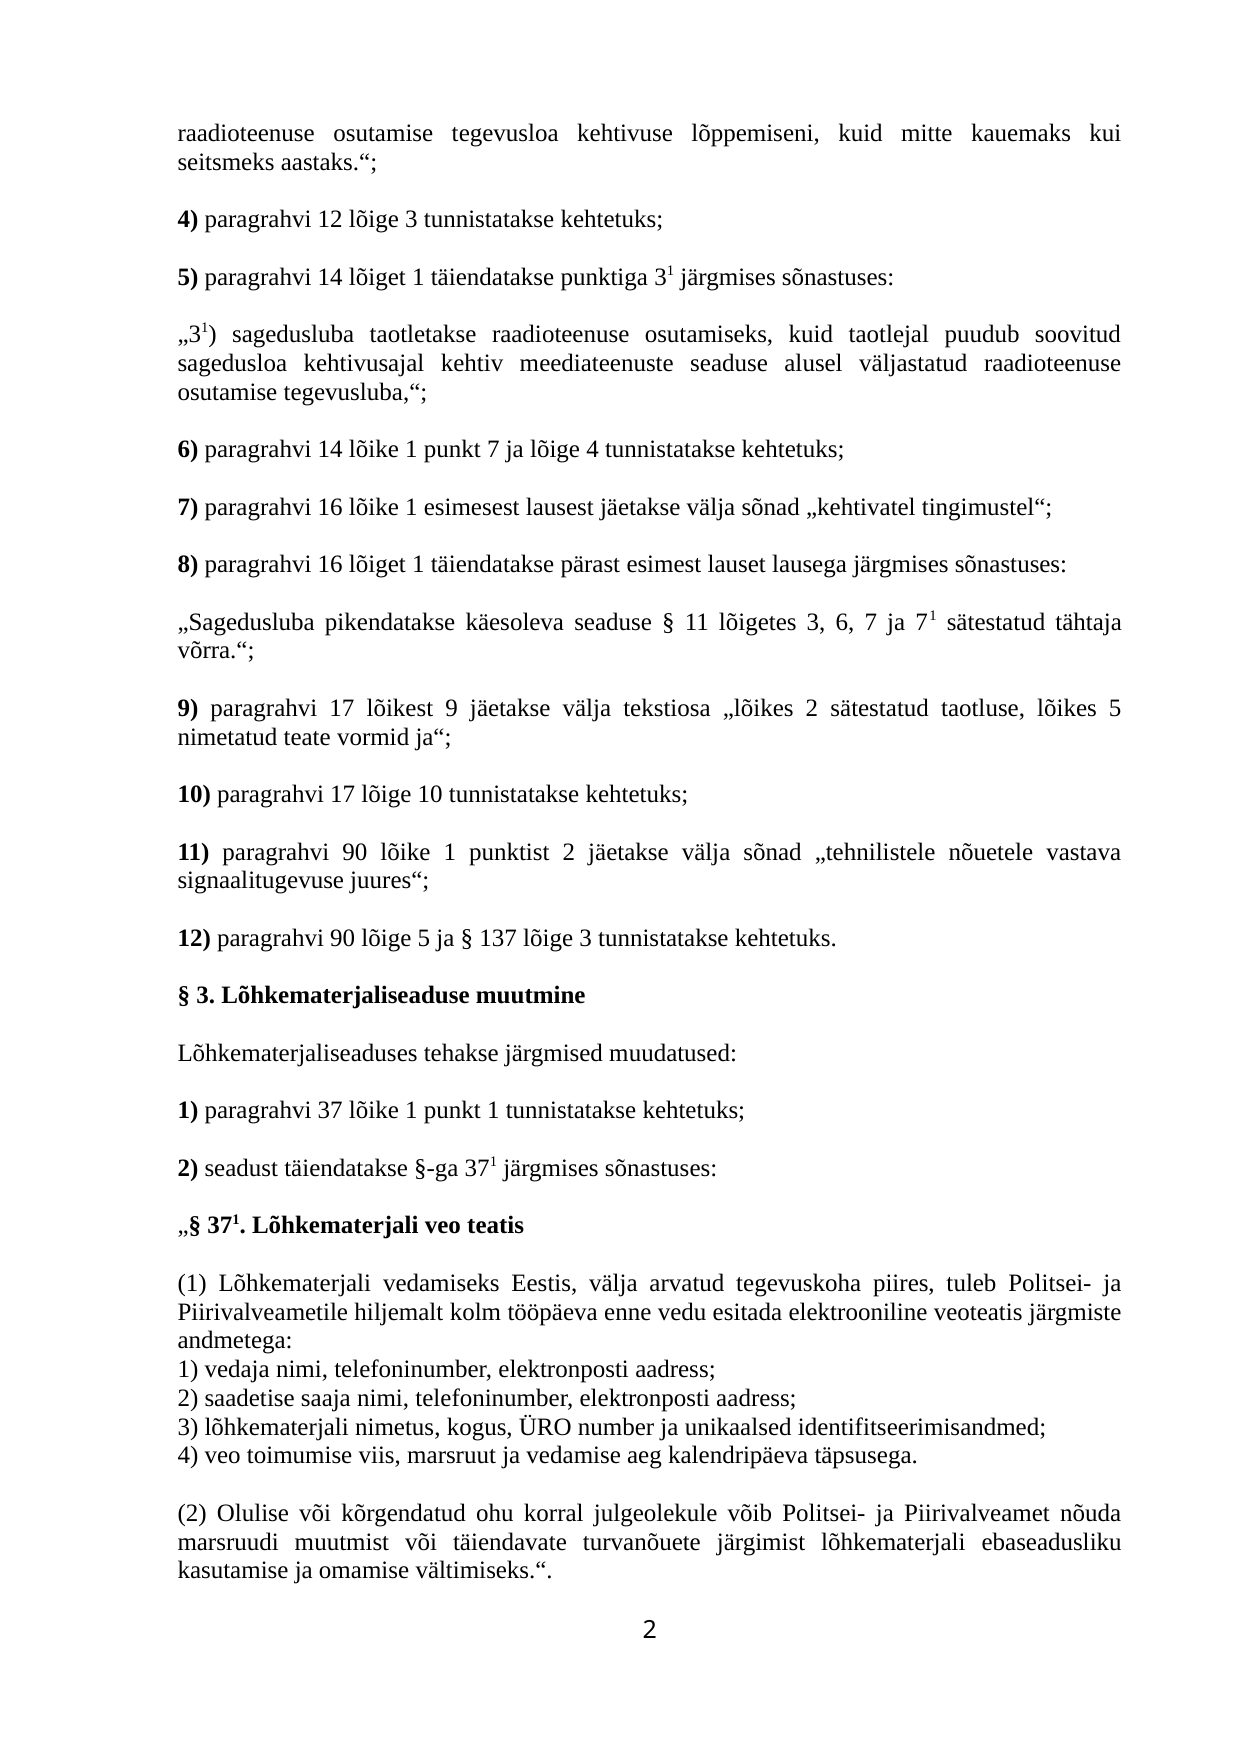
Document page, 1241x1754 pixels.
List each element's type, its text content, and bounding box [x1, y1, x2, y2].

text 2) seadust täiendatakse §-ga 371 järgmises sõnastuses: [177, 1153, 1122, 1182]
text (2) Olulise või kõrgendatud ohu korral julgeolekule võib Politsei- ja Piirivalveamet nõuda marsruudi muutmist või täiendavate turvanõuete järgimist lõhkematerjali ebaseadusliku kasutamise ja omamise vältimiseks.“. [177, 1498, 1122, 1584]
text 8) paragrahvi 16 lõiget 1 täiendatakse pärast esimest lauset lausega järgmises sõnastuses: [177, 549, 1122, 578]
text 6) paragrahvi 14 lõike 1 punkt 7 ja lõige 4 tunnistatakse kehtetuks; [177, 434, 1122, 463]
text 12) paragrahvi 90 lõige 5 ja § 137 lõige 3 tunnistatakse kehtetuks. [177, 923, 1122, 952]
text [177, 118, 1122, 176]
text „31) sagedusluba taotletakse raadioteenuse osutamiseks, kuid taotlejal puudub soovitud sagedusloa kehtivusajal kehtiv meediateenuste seaduse alusel väljastatud raadioteenuse osutamise tegevusluba,“; [177, 319, 1122, 406]
text „Sagedusluba pikendatakse käesoleva seaduse § 11 lõigetes 3, 6, 7 ja 71 sätestatud tähtaja võrra.“; [177, 607, 1122, 664]
text 9) paragrahvi 17 lõikest 9 jäetakse välja tekstiosa „lõikes 2 sätestatud taotluse, lõikes 5 nimetatud teate vormid ja“; [177, 693, 1122, 751]
text 10) paragrahvi 17 lõige 10 tunnistatakse kehtetuks; [177, 779, 1122, 808]
text (1) Lõhkematerjali vedamiseks Eestis, välja arvatud tegevuskoha piires, tuleb Politsei- ja Piirivalveametile hiljemalt kolm tööpäeva enne vedu esitada elektrooniline veoteatis järgmiste andmetega: [177, 1268, 1122, 1354]
text „§ 371. Lõhkematerjali veo teatis [177, 1211, 1122, 1239]
text 4) paragrahvi 12 lõige 3 tunnistatakse kehtetuks; [177, 204, 1122, 233]
text 1) vedaja nimi, telefoninumber, elektronposti aadress; [177, 1354, 1122, 1383]
text 1) paragrahvi 37 lõike 1 punkt 1 tunnistatakse kehtetuks; [177, 1096, 1122, 1124]
text Lõhkematerjaliseaduses tehakse järgmised muudatused: [177, 1038, 1122, 1067]
text § 3. Lõhkematerjaliseaduse muutmine [177, 981, 1122, 1009]
text 7) paragrahvi 16 lõike 1 esimesest lausest jäetakse välja sõnad „kehtivatel tingimustel“; [177, 492, 1122, 521]
text 2) saadetise saaja nimi, telefoninumber, elektronposti aadress; [177, 1383, 1122, 1412]
text 11) paragrahvi 90 lõike 1 punktist 2 jäetakse välja sõnad „tehnilistele nõuetele vastava signaalitugevuse juures“; [177, 837, 1122, 894]
text 4) veo toimumise viis, marsruut ja vedamise aeg kalendripäeva täpsusega. [177, 1441, 1122, 1469]
text 3) lõhkematerjali nimetus, kogus, ÜRO number ja unikaalsed identifitseerimisandmed; [177, 1412, 1122, 1441]
text 5) paragrahvi 14 lõiget 1 täiendatakse punktiga 31 järgmises sõnastuses: [177, 262, 1122, 291]
